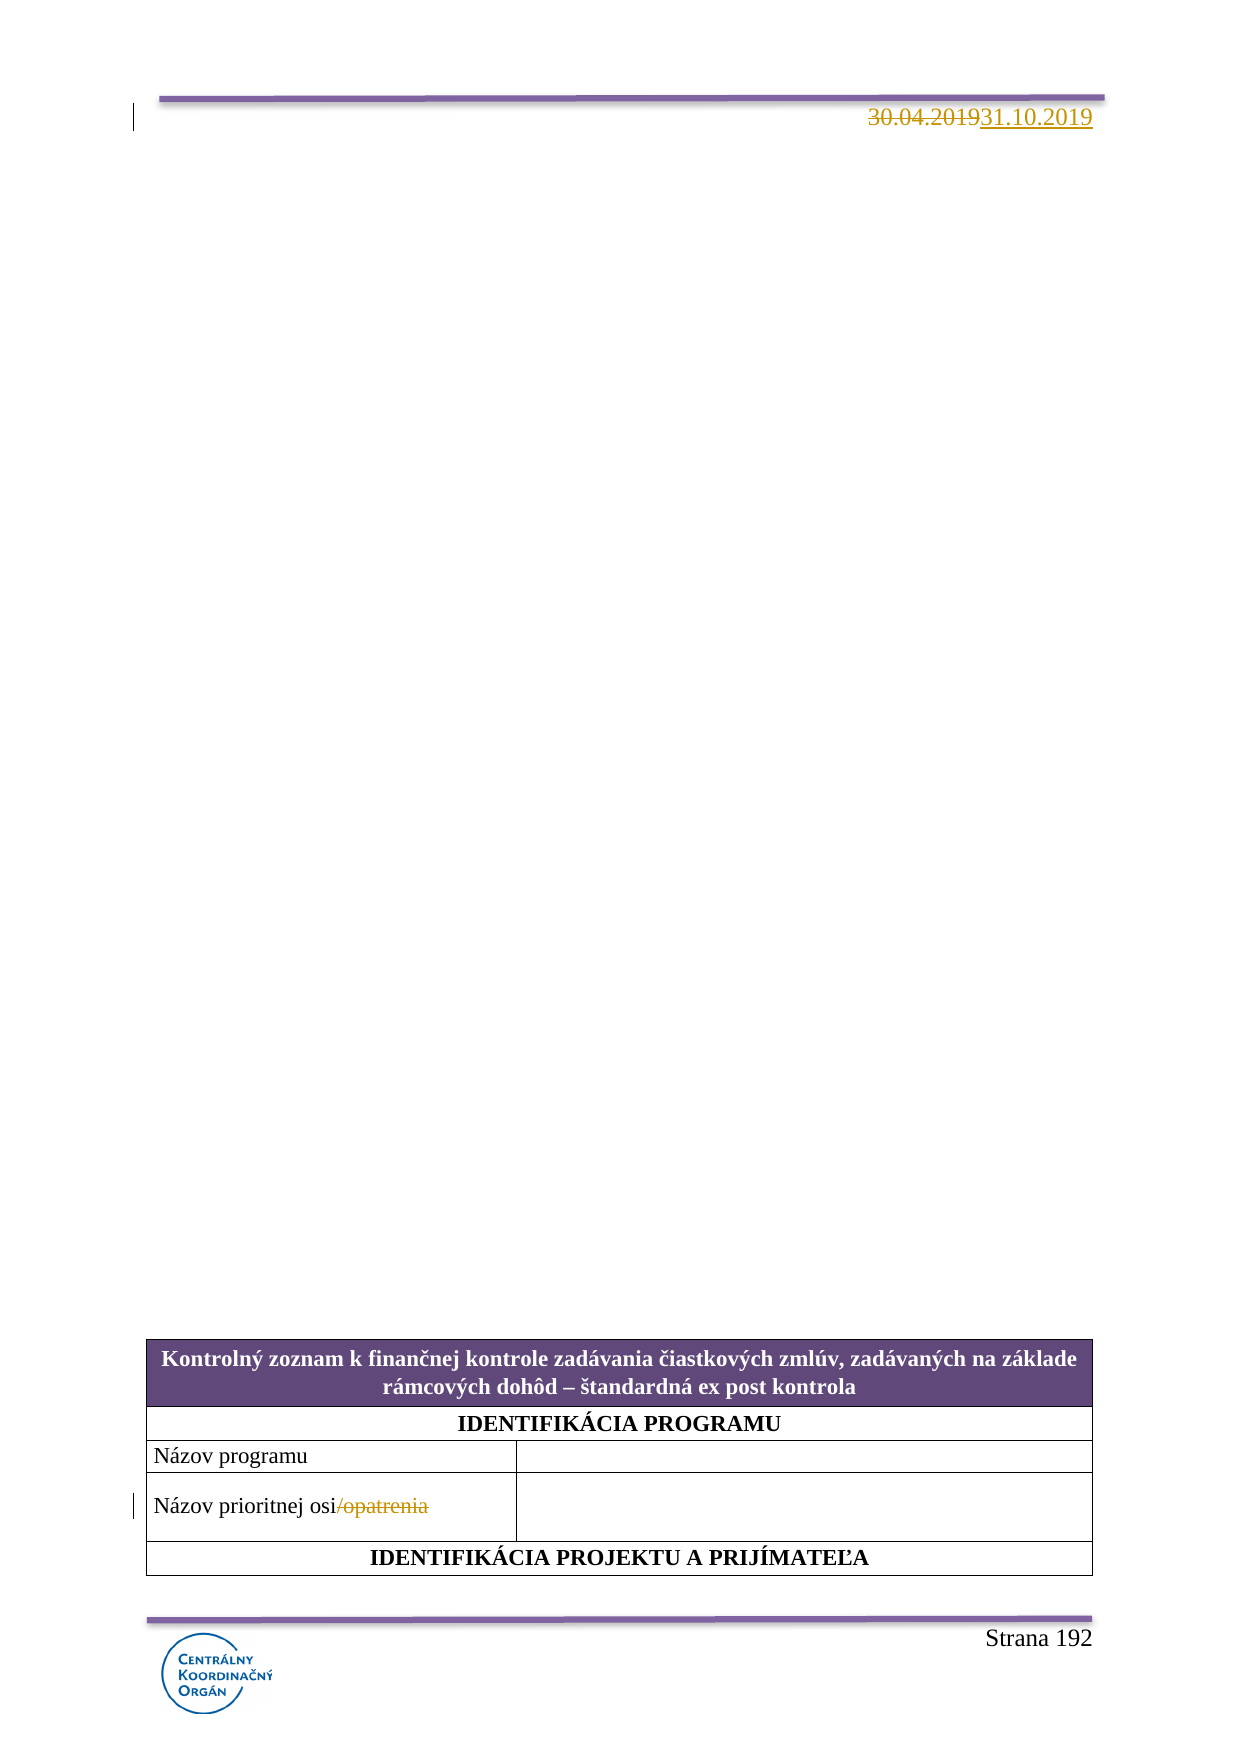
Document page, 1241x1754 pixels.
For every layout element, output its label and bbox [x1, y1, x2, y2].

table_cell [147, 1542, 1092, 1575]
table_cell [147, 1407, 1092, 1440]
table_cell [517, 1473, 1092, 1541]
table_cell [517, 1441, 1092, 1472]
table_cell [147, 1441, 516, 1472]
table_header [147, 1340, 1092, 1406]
picture [159, 1631, 272, 1713]
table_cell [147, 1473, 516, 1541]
